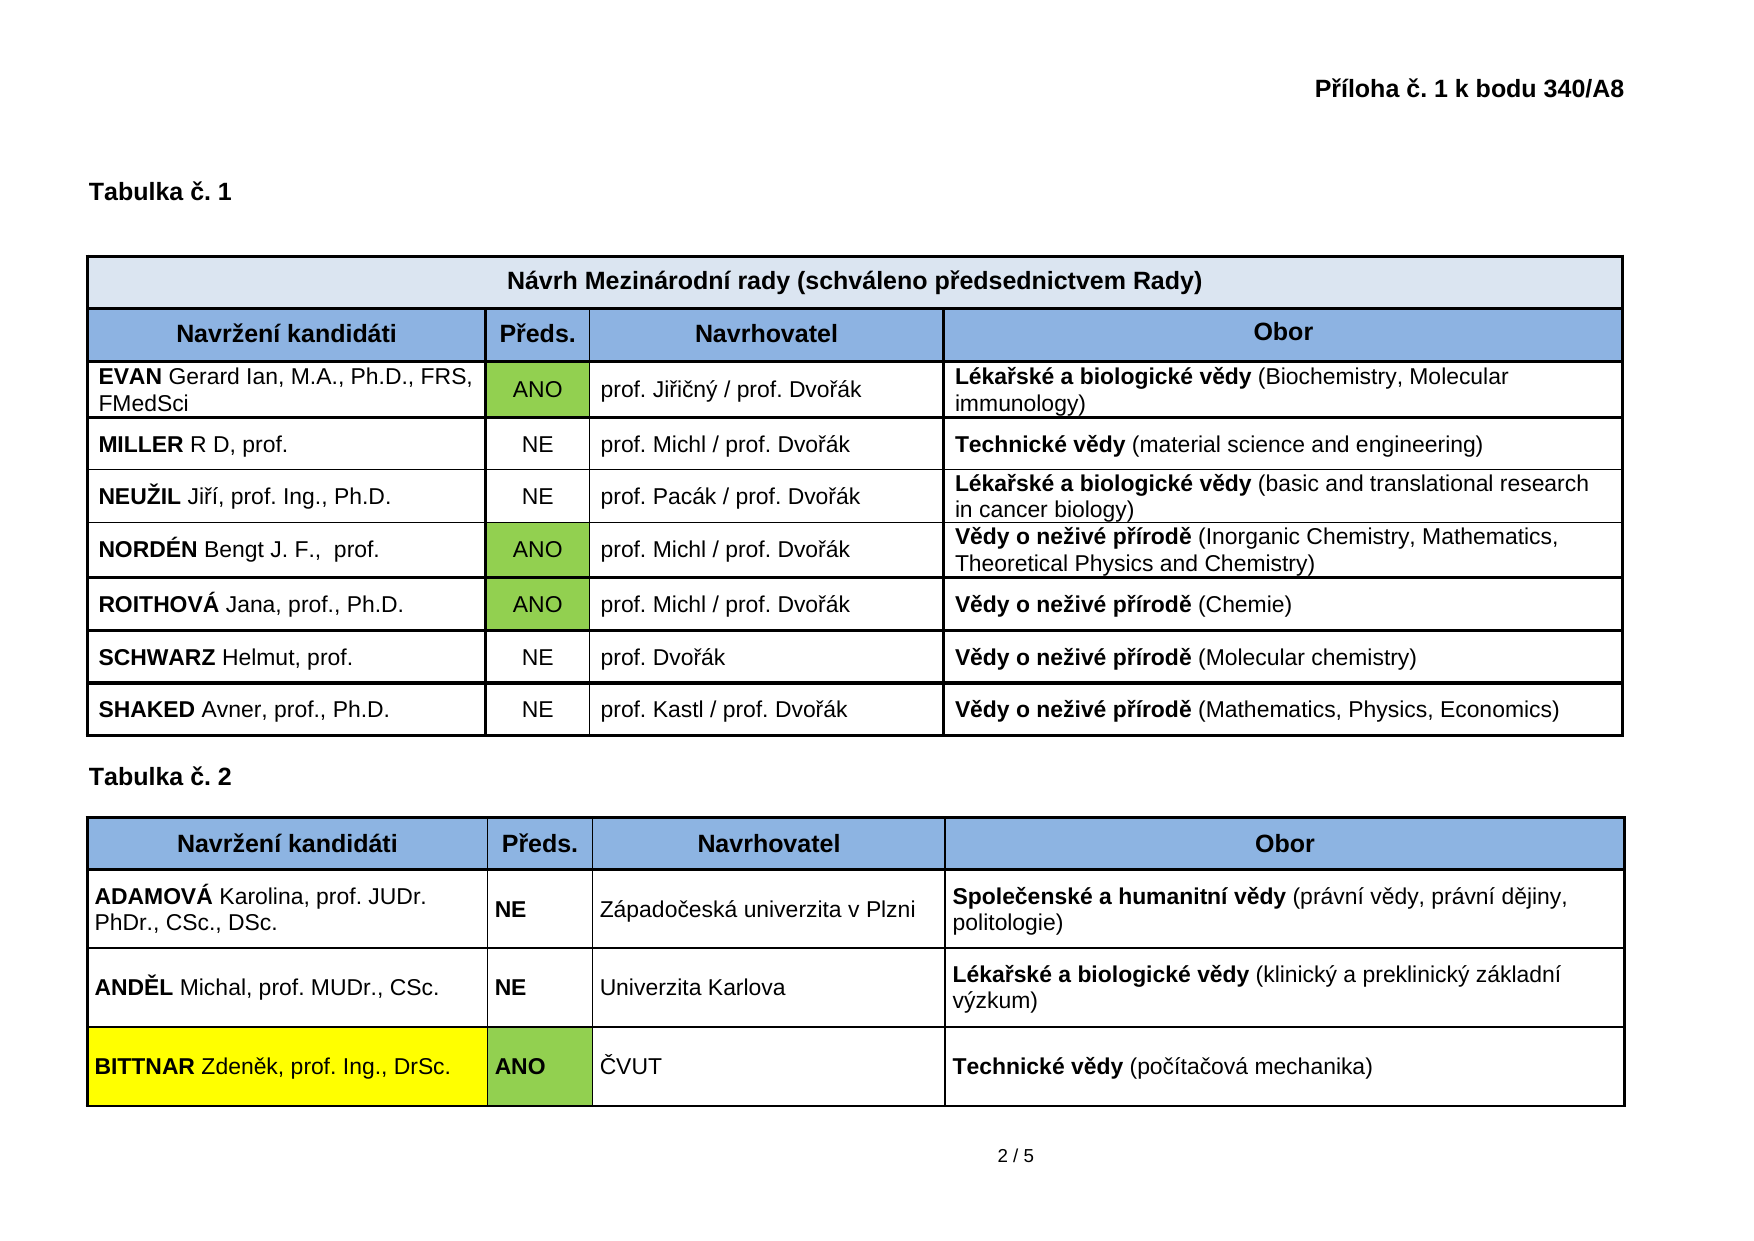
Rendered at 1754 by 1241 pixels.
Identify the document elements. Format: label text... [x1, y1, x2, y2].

table_header Navrhovatel [593, 819, 944, 868]
table_cell NE [487, 419, 589, 468]
text Tabulka č. 1 [89, 177, 1624, 206]
table_cell Technické vědy (material science and engineering) [945, 419, 1621, 468]
text Tabulka č. 2 [89, 737, 1624, 791]
table_cell MILLER R D, prof. [89, 419, 484, 468]
table_cell ROITHOVÁ Jana, prof., Ph.D. [89, 579, 484, 629]
table_cell ANO [487, 523, 589, 576]
table_cell prof. Kastl / prof. Dvořák [590, 685, 942, 734]
table_cell NEUŽIL Jiří, prof. Ing., Ph.D. [89, 470, 484, 522]
table_cell Navržení kandidáti [89, 310, 484, 360]
table_cell NORDÉN Bengt J. F., prof. [89, 523, 484, 576]
table_cell Univerzita Karlova [593, 949, 944, 1026]
table_cell Vědy o neživé přírodě (Inorganic Chemistry, Mathematics, Theoretical Physics and Chemistry) [945, 523, 1621, 576]
table_header Předs. [488, 819, 592, 868]
table_cell prof. Michl / prof. Dvořák [590, 419, 942, 468]
table_cell NE [488, 871, 592, 947]
table_cell Předs. [487, 310, 589, 360]
table_cell prof. Michl / prof. Dvořák [590, 523, 942, 576]
table_cell ANO [487, 579, 589, 629]
table_cell Obor [945, 310, 1621, 360]
table_cell Lékařské a biologické vědy (klinický a preklinický základní výzkum) [946, 949, 1623, 1026]
table_cell prof. Jiřičný / prof. Dvořák [590, 363, 942, 416]
table_cell Vědy o neživé přírodě (Mathematics, Physics, Economics) [945, 685, 1621, 734]
table_header Návrh Mezinárodní rady (schváleno předsednictvem Rady) [89, 258, 1621, 307]
table_cell ANDĚL Michal, prof. MUDr., CSc. [89, 949, 487, 1026]
table_cell NE [487, 470, 589, 522]
table_cell Vědy o neživé přírodě (Molecular chemistry) [945, 632, 1621, 681]
table_cell SHAKED Avner, prof., Ph.D. [89, 685, 484, 734]
table_cell NE [487, 632, 589, 681]
table_header Navržení kandidáti [89, 819, 487, 868]
table_cell Navrhovatel [590, 310, 942, 360]
table_cell Vědy o neživé přírodě (Chemie) [945, 579, 1621, 629]
table_cell NE [488, 949, 592, 1026]
table_cell ADAMOVÁ Karolina, prof. JUDr. PhDr., CSc., DSc. [89, 871, 487, 947]
table_cell Lékařské a biologické vědy (Biochemistry, Molecular immunology) [945, 363, 1621, 416]
table_cell prof. Michl / prof. Dvořák [590, 579, 942, 629]
table_header Obor [946, 819, 1623, 868]
table_cell Lékařské a biologické vědy (basic and translational research in cancer biology) [945, 470, 1621, 522]
table_cell prof. Pacák / prof. Dvořák [590, 470, 942, 522]
table_cell ČVUT [593, 1028, 944, 1105]
table_cell Společenské a humanitní vědy (právní vědy, právní dějiny, politologie) [946, 871, 1623, 947]
table_cell ANO [487, 363, 589, 416]
table_cell NE [487, 685, 589, 734]
table_cell Technické vědy (počítačová mechanika) [946, 1028, 1623, 1105]
table_cell SCHWARZ Helmut, prof. [89, 632, 484, 681]
table_cell EVAN Gerard Ian, M.A., Ph.D., FRS, FMedSci [89, 363, 484, 416]
table_cell ANO [488, 1028, 592, 1105]
table_cell Západočeská univerzita v Plzni [593, 871, 944, 947]
table_cell BITTNAR Zdeněk, prof. Ing., DrSc. [89, 1028, 487, 1105]
table_cell prof. Dvořák [590, 632, 942, 681]
